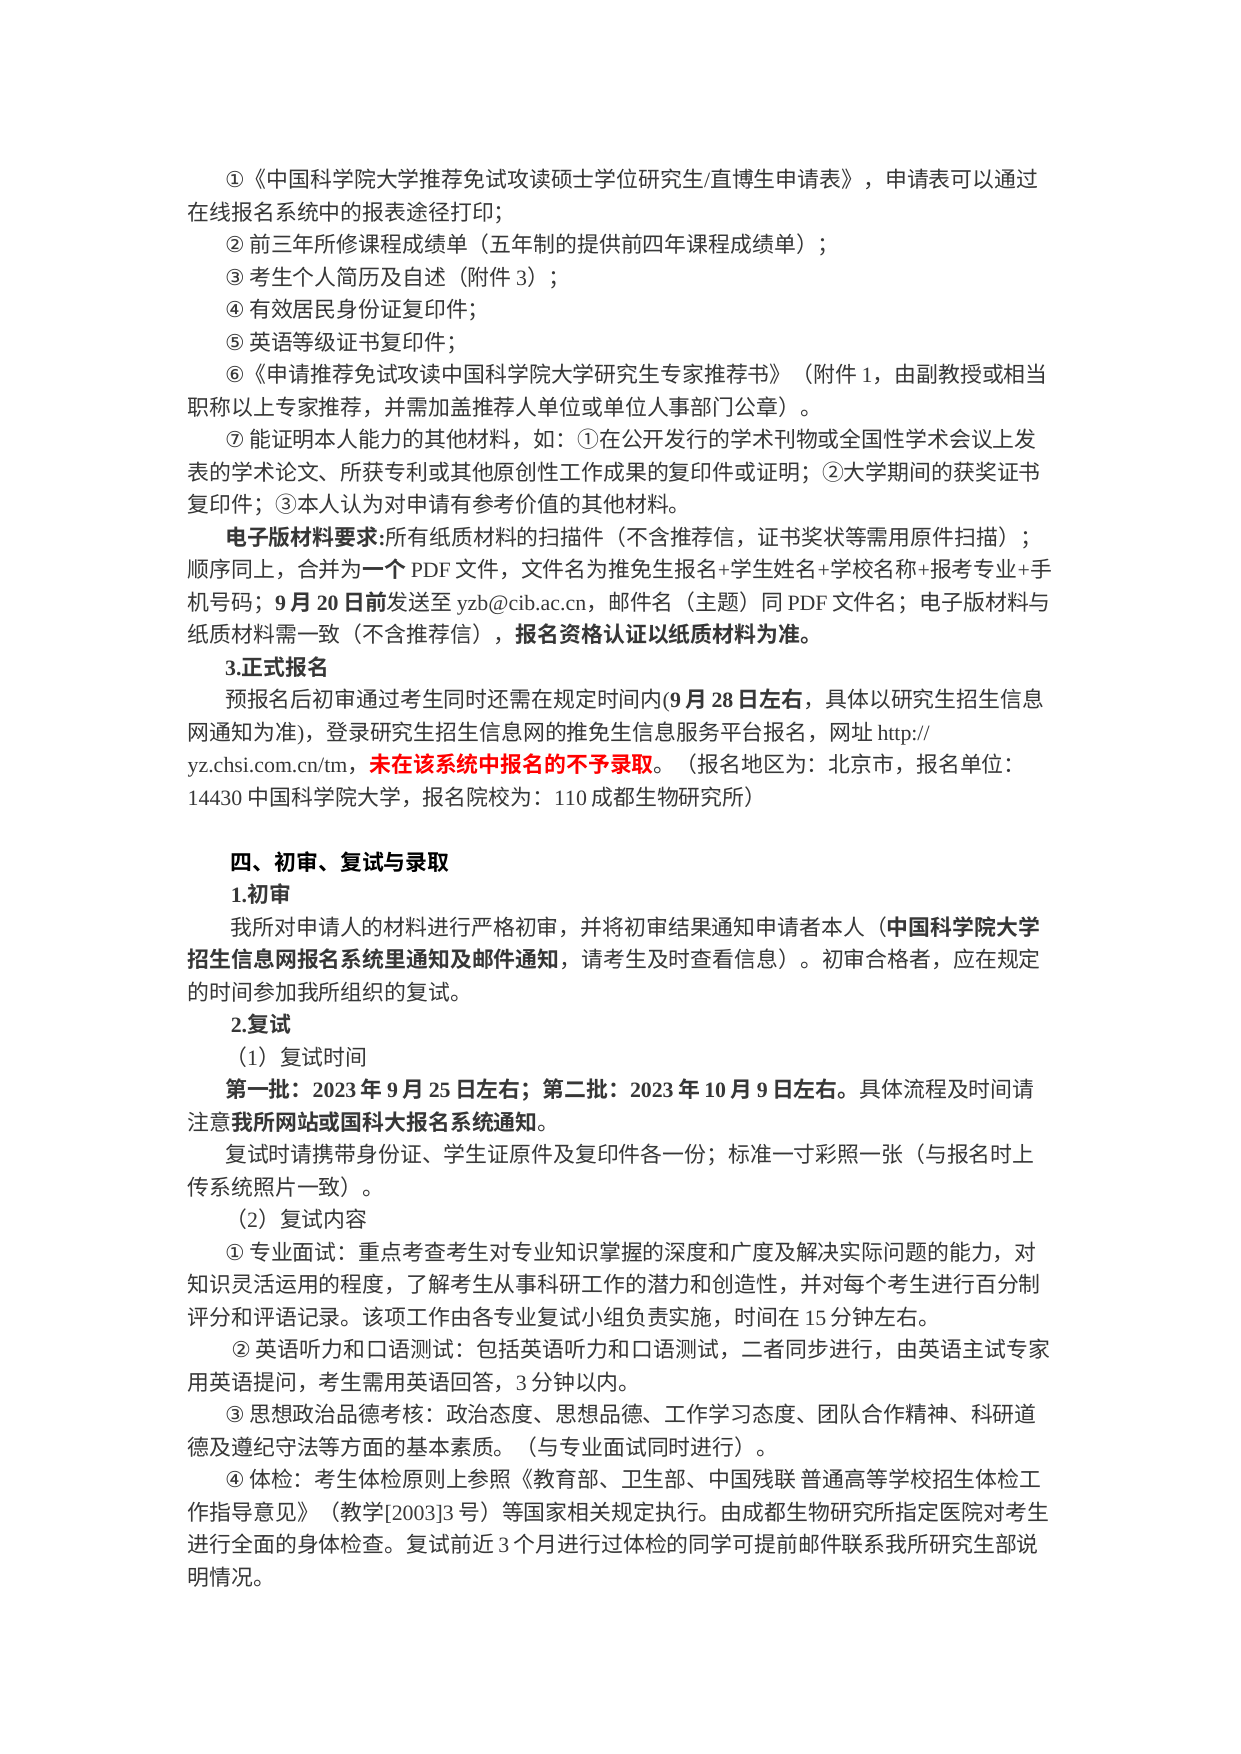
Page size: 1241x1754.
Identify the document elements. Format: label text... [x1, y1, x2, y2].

text 第一批：2023年9月25日左右；第二批：2023年10月9日左右。具体流程及时间请注意我所网站或国科大报名系统通知。 [187, 1072, 1053, 1137]
text （1）复试时间 [187, 1039, 1053, 1072]
text ②英语听力和口语测试：包括英语听力和口语测试，二者同步进行，由英语主试专家用英语提问，考生需用英语回答，3分钟以内。 [187, 1332, 1053, 1397]
text 3.正式报名 [187, 649, 1053, 682]
text ④有效居民身份证复印件； [187, 292, 1053, 324]
text 四、初审、复试与录取 [187, 844, 1053, 877]
text 预报名后初审通过考生同时还需在规定时间内(9月28日左右，具体以研究生招生信息网通知为准)，登录研究生招生信息网的推免生信息服务平台报名，网址http://yz.chsi.com.cn/tm，未在该系统中报名的不予录取。（报名地区为：北京市，报名单位：14430 中国科学院大学，报名院校为：110成都生物研究所） [187, 682, 1053, 812]
text ⑤英语等级证书复印件； [187, 324, 1053, 357]
text 2.复试 [187, 1007, 1053, 1039]
text ④体检：考生体检原则上参照《教育部、卫生部、中国残联 普通高等学校招生体检工作指导意见》（教学[2003]3号）等国家相关规定执行。由成都生物研究所指定医院对考生进行全面的身体检查。复试前近3个月进行过体检的同学可提前邮件联系我所研究生部说明情况。 [187, 1462, 1053, 1592]
text （2）复试内容 [187, 1202, 1053, 1234]
text 复试时请携带身份证、学生证原件及复印件各一份；标准一寸彩照一张（与报名时上传系统照片一致）。 [187, 1137, 1053, 1202]
text ③考生个人简历及自述（附件3）； [187, 259, 1053, 292]
text ⑦能证明本人能力的其他材料，如：①在公开发行的学术刊物或全国性学术会议上发表的学术论文、所获专利或其他原创性工作成果的复印件或证明；②大学期间的获奖证书复印件；③本人认为对申请有参考价值的其他材料。 [187, 422, 1053, 519]
text ②前三年所修课程成绩单（五年制的提供前四年课程成绩单）； [187, 227, 1053, 259]
text ①专业面试：重点考查考生对专业知识掌握的深度和广度及解决实际问题的能力，对知识灵活运用的程度，了解考生从事科研工作的潜力和创造性，并对每个考生进行百分制评分和评语记录。该项工作由各专业复试小组负责实施，时间在15分钟左右。 [187, 1234, 1053, 1332]
text 我所对申请人的材料进行严格初审，并将初审结果通知申请者本人（中国科学院大学招生信息网报名系统里通知及邮件通知，请考生及时查看信息）。初审合格者，应在规定的时间参加我所组织的复试。 [187, 909, 1053, 1007]
text 1.初审 [187, 877, 1053, 909]
text ③思想政治品德考核：政治态度、思想品德、工作学习态度、团队合作精神、科研道德及遵纪守法等方面的基本素质。（与专业面试同时进行）。 [187, 1397, 1053, 1462]
text ①《中国科学院大学推荐免试攻读硕士学位研究生/直博生申请表》，申请表可以通过在线报名系统中的报表途径打印； [187, 162, 1053, 227]
text 电子版材料要求:所有纸质材料的扫描件（不含推荐信，证书奖状等需用原件扫描）；顺序同上，合并为一个PDF文件，文件名为推免生报名+学生姓名+学校名称+报考专业+手机号码；9月20日前发送至yzb@cib.ac.cn，邮件名（主题）同PDF文件名；电子版材料与纸质材料需一致（不含推荐信），报名资格认证以纸质材料为准。 [187, 519, 1053, 649]
text ⑥《申请推荐免试攻读中国科学院大学研究生专家推荐书》（附件1，由副教授或相当职称以上专家推荐，并需加盖推荐人单位或单位人事部门公章）。 [187, 357, 1053, 422]
